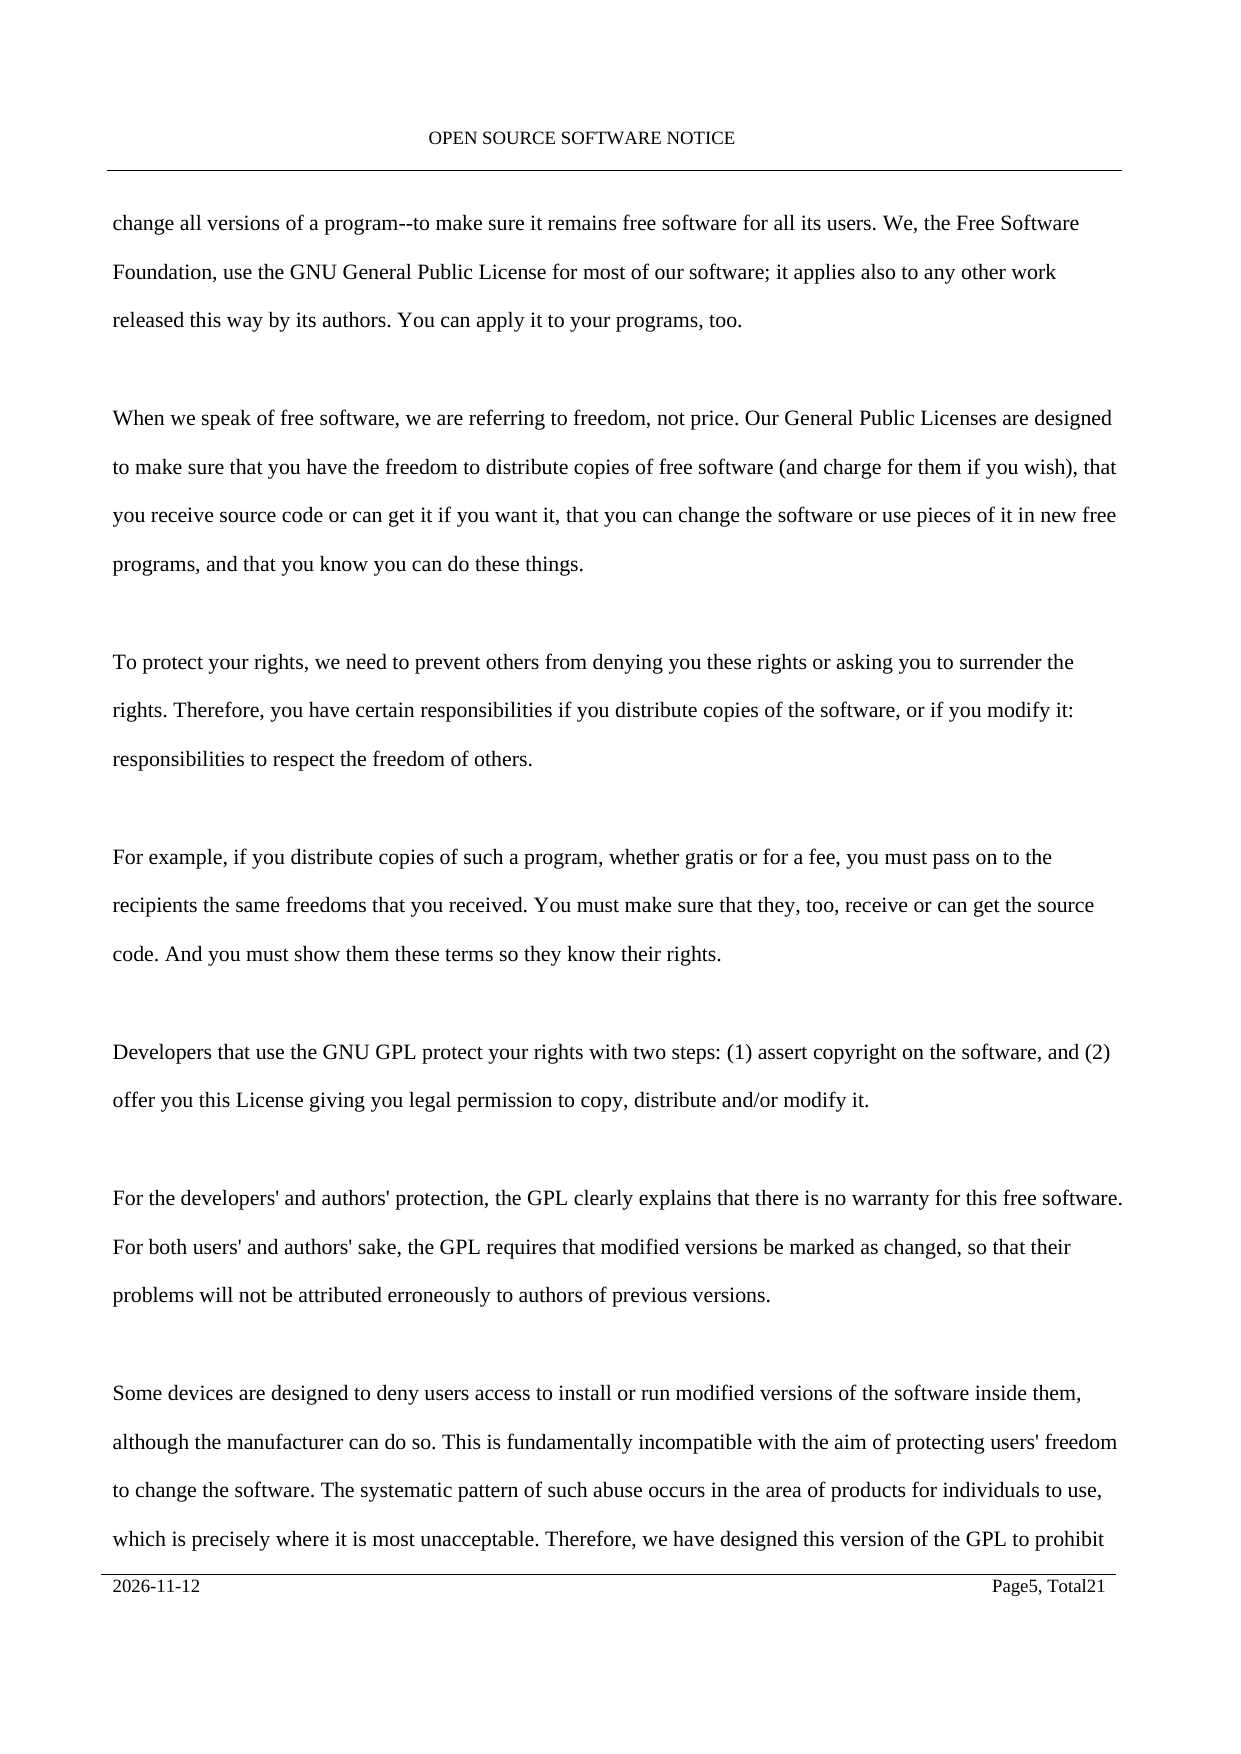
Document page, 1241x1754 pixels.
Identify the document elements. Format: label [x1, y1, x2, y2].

text [112, 206, 1128, 1555]
